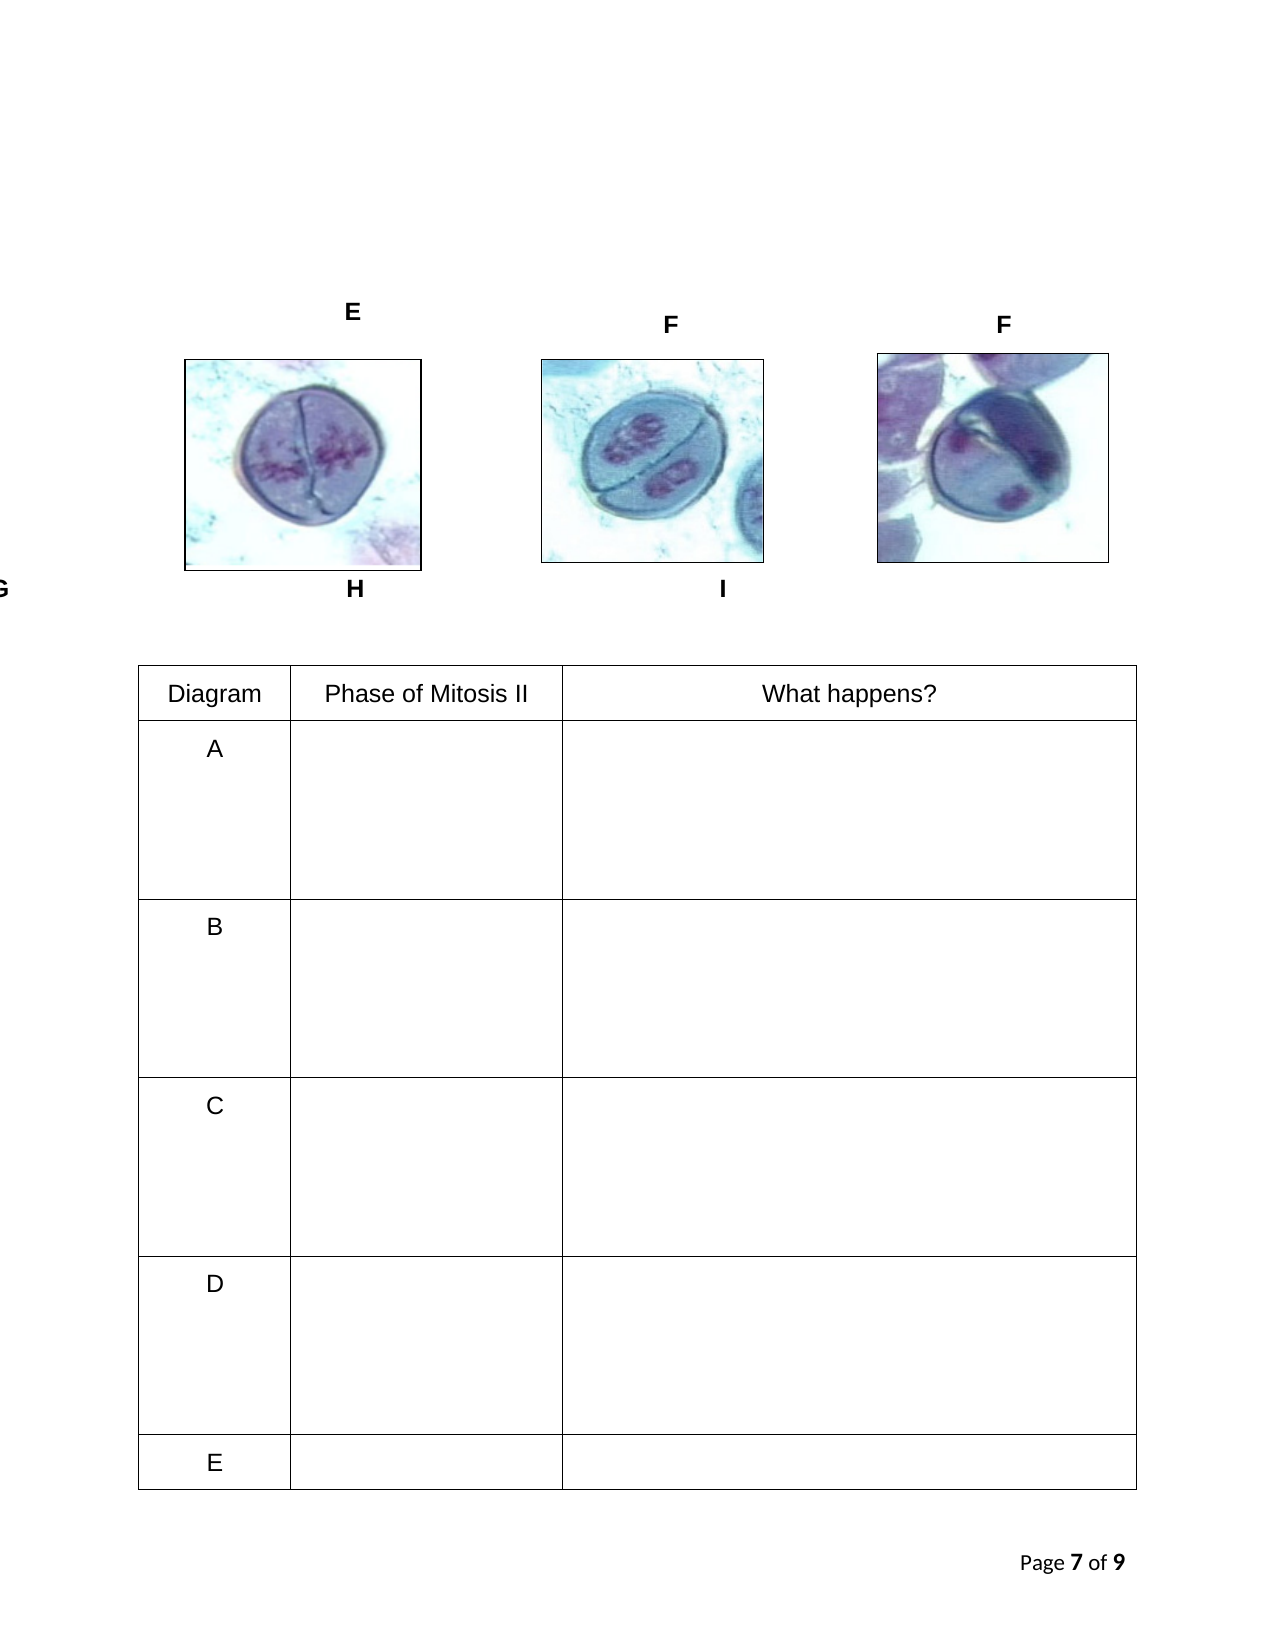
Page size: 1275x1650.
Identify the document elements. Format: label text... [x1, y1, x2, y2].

table_header Phase of Mitosis II [291, 666, 562, 720]
table_cell [563, 1435, 1136, 1489]
table_cell A [139, 721, 290, 898]
table_cell [291, 900, 562, 1077]
table_cell C [139, 1078, 290, 1256]
table_cell [563, 721, 1136, 898]
table_cell [563, 900, 1136, 1077]
table_cell [291, 1078, 562, 1256]
table_cell [291, 1435, 562, 1489]
table_cell [563, 1257, 1136, 1434]
table_header Diagram [139, 666, 290, 720]
table_cell [291, 721, 562, 898]
picture [878, 354, 1108, 562]
table_cell E [139, 1435, 290, 1489]
picture [542, 360, 763, 562]
table_cell [291, 1257, 562, 1434]
table_cell D [139, 1257, 290, 1434]
table_cell [563, 1078, 1136, 1256]
table_cell B [139, 900, 290, 1077]
picture [186, 360, 420, 570]
table_header What happens? [563, 666, 1136, 720]
